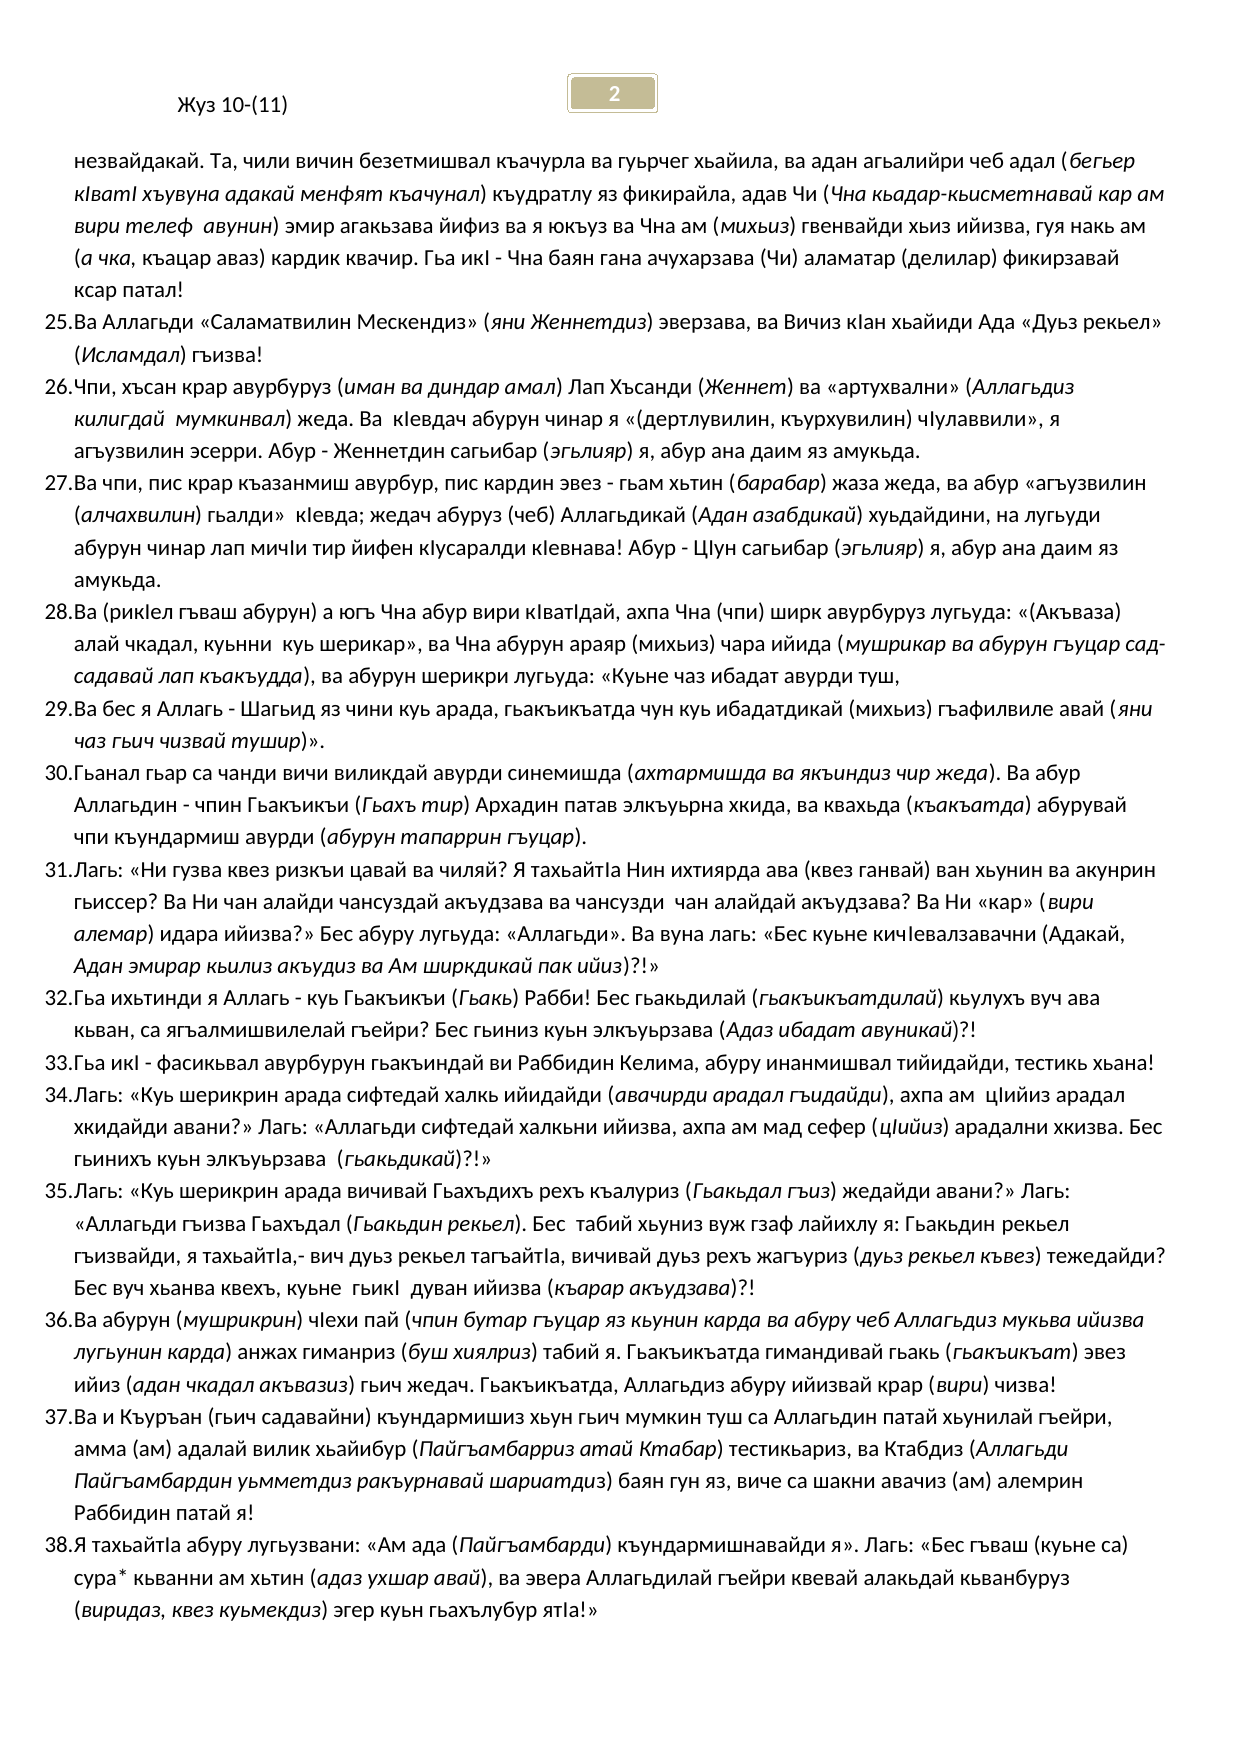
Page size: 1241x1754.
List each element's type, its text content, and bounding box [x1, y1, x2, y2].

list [44, 147, 1167, 303]
list Гьа ихьтинди я Аллагь - куь Гьакъикъи (Гьакь) Рабби! Бес гьакьдилай (гьакъикъатдилай) кьулухъ вуч ава кьван, са ягъалмишвилелай гъейри? Бес гьиниз куьн элкъуьрзава (Адаз ибадат авуникай)?! [44, 983, 1167, 1044]
list Ва чпи, пис крар къазанмиш авурбур, пис кардин эвез - гьам хьтин (барабар) жаза жеда, ва абур «агъузвилин (алчахвилин) гьалди» кIевда; жедач абуруз (чеб) Аллагьдикай (Адан азабдикай) хуьдайдини, на лугьуди абурун чинар лап мичIи тир йифен кIусаралди кIевнава! Абур - ЦIун сагьибар (эгьлияр) я, абур ана даим яз амукьда. [44, 468, 1167, 593]
list Ва Аллагьди «Саламатвилин Мескендиз» (яни Женнетдиз) эверзава, ва Вичиз кIан хьайиди Ада «Дуьз рекьел» (Исламдал) гъизва! [44, 307, 1167, 368]
list Я тахьайтIа абуру лугьузвани: «Ам ада (Пайгъамбарди) къундармишнавайди я». Лагь: «Бес гъваш (куьне са) сура* кьванни ам хьтин (адаз ухшар авай), ва эвера Аллагьдилай гъейри квевай алакьдай кьванбуруз (виридаз, квез куьмекдиз) эгер куьн гьахълубур ятIа!» [44, 1531, 1167, 1623]
list Лагь: «Куь шерикрин арада сифтедай халкь ийидайди (авачирди арадал гъидайди), ахпа ам цIийиз арадал хкидайди авани?» Лагь: «Аллагьди сифтедай халкьни ийизва, ахпа ам мад сефер (цIийиз) арадални хкизва. Бес гьинихъ куьн элкъуьрзава (гьакьдикай)?!» [44, 1080, 1167, 1172]
list Ва (рикIел гъваш абурун) а югъ Чна абур вири кIватIдай, ахпа Чна (чпи) ширк авурбуруз лугьуда: «(Акъваза) алай чкадал, куьнни куь шерикар», ва Чна абурун араяр (михьиз) чара ийида (мушрикар ва абурун гъуцар сад- садавай лап къакъудда), ва абурун шерикри лугьуда: «Куьне чаз ибадат авурди туш, [44, 597, 1167, 689]
list Ва бес я Аллагь - Шагьид яз чини куь арада, гьакъикъатда чун куь ибадатдикай (михьиз) гъафилвиле авай (яни чаз гьич чизвай тушир)». [44, 694, 1167, 754]
list Гьа икI - фасикьвал авурбурун гьакъиндай ви Раббидин Келима, абуру инанмишвал тийидайди, тестикь хьана! [44, 1048, 1167, 1076]
list Ва и Къуръан (гьич садавайни) къундармишиз хьун гьич мумкин туш са Аллагьдин патай хьунилай гъейри, амма (ам) адалай вилик хьайибур (Пайгъамбарриз атай Ктабар) тестикьариз, ва Ктабдиз (Аллагьди Пайгъамбардин уьмметдиз ракъурнавай шариатдиз) баян гун яз, виче са шакни авачиз (ам) алемрин Раббидин патай я! [44, 1402, 1167, 1526]
list Чпи, хъсан крар авурбуруз (иман ва диндар амал) Лап Хъсанди (Женнет) ва «артухвални» (Аллагьдиз килигдай мумкинвал) жеда. Ва кIевдач абурун чинар я «(дертлувилин, къурхувилин) чIулаввили», я агъузвилин эсерри. Абур - Женнетдин сагьибар (эгьлияр) я, абур ана даим яз амукьда. [44, 372, 1167, 464]
list Лагь: «Ни гузва квез ризкъи цавай ва чиляй? Я тахьайтIа Нин ихтиярда ава (квез ганвай) ван хьунин ва акунрин гьиссер? Ва Ни чан алайди чансуздай акъудзава ва чансузди чан алайдай акъудзава? Ва Ни «кар» (вири алемар) идара ийизва?» Бес абуру лугьуда: «Аллагьди». Ва вуна лагь: «Бес куьне кичIевалзавачни (Адакай, Адан эмирар кьилиз акъудиз ва Ам ширкдикай пак ийиз)?!» [44, 855, 1167, 979]
list Ва абурун (мушрикрин) чIехи пай (чпин бутар гъуцар яз кьунин карда ва абуру чеб Аллагьдиз мукьва ийизва лугьунин карда) анжах гиманриз (буш хиялриз) табий я. Гьакъикъатда гимандивай гьакь (гьакъикъат) эвез ийиз (адан чкадал акъвазиз) гьич жедач. Гьакъикъатда, Аллагьдиз абуру ийизвай крар (вири) чизва! [44, 1305, 1167, 1398]
list Лагь: «Куь шерикрин арада вичивай Гьахъдихъ рехъ къалуриз (Гьакьдал гъиз) жедайди авани?» Лагь: «Аллагьди гъизва Гьахъдал (Гьакьдин рекьел). Бес табий хьуниз вуж гзаф лайихлу я: Гьакьдин рекьел гъизвайди, я тахьайтIа,- вич дуьз рекьел тагъайтIа, вичивай дуьз рехъ жагъуриз (дуьз рекьел къвез) тежедайди? Бес вуч хьанва квехъ, куьне гьикI дуван ийизва (къарар акъудзава)?! [44, 1177, 1167, 1301]
list Гьанал гьар са чанди вичи виликдай авурди синемишда (ахтармишда ва якъиндиз чир жеда). Ва абур Аллагьдин - чпин Гьакъикъи (Гьахъ тир) Архадин патав элкъуьрна хкида, ва квахьда (къакъатда) абурувай чпи къундармиш авурди (абурун тапаррин гъуцар). [44, 758, 1167, 851]
